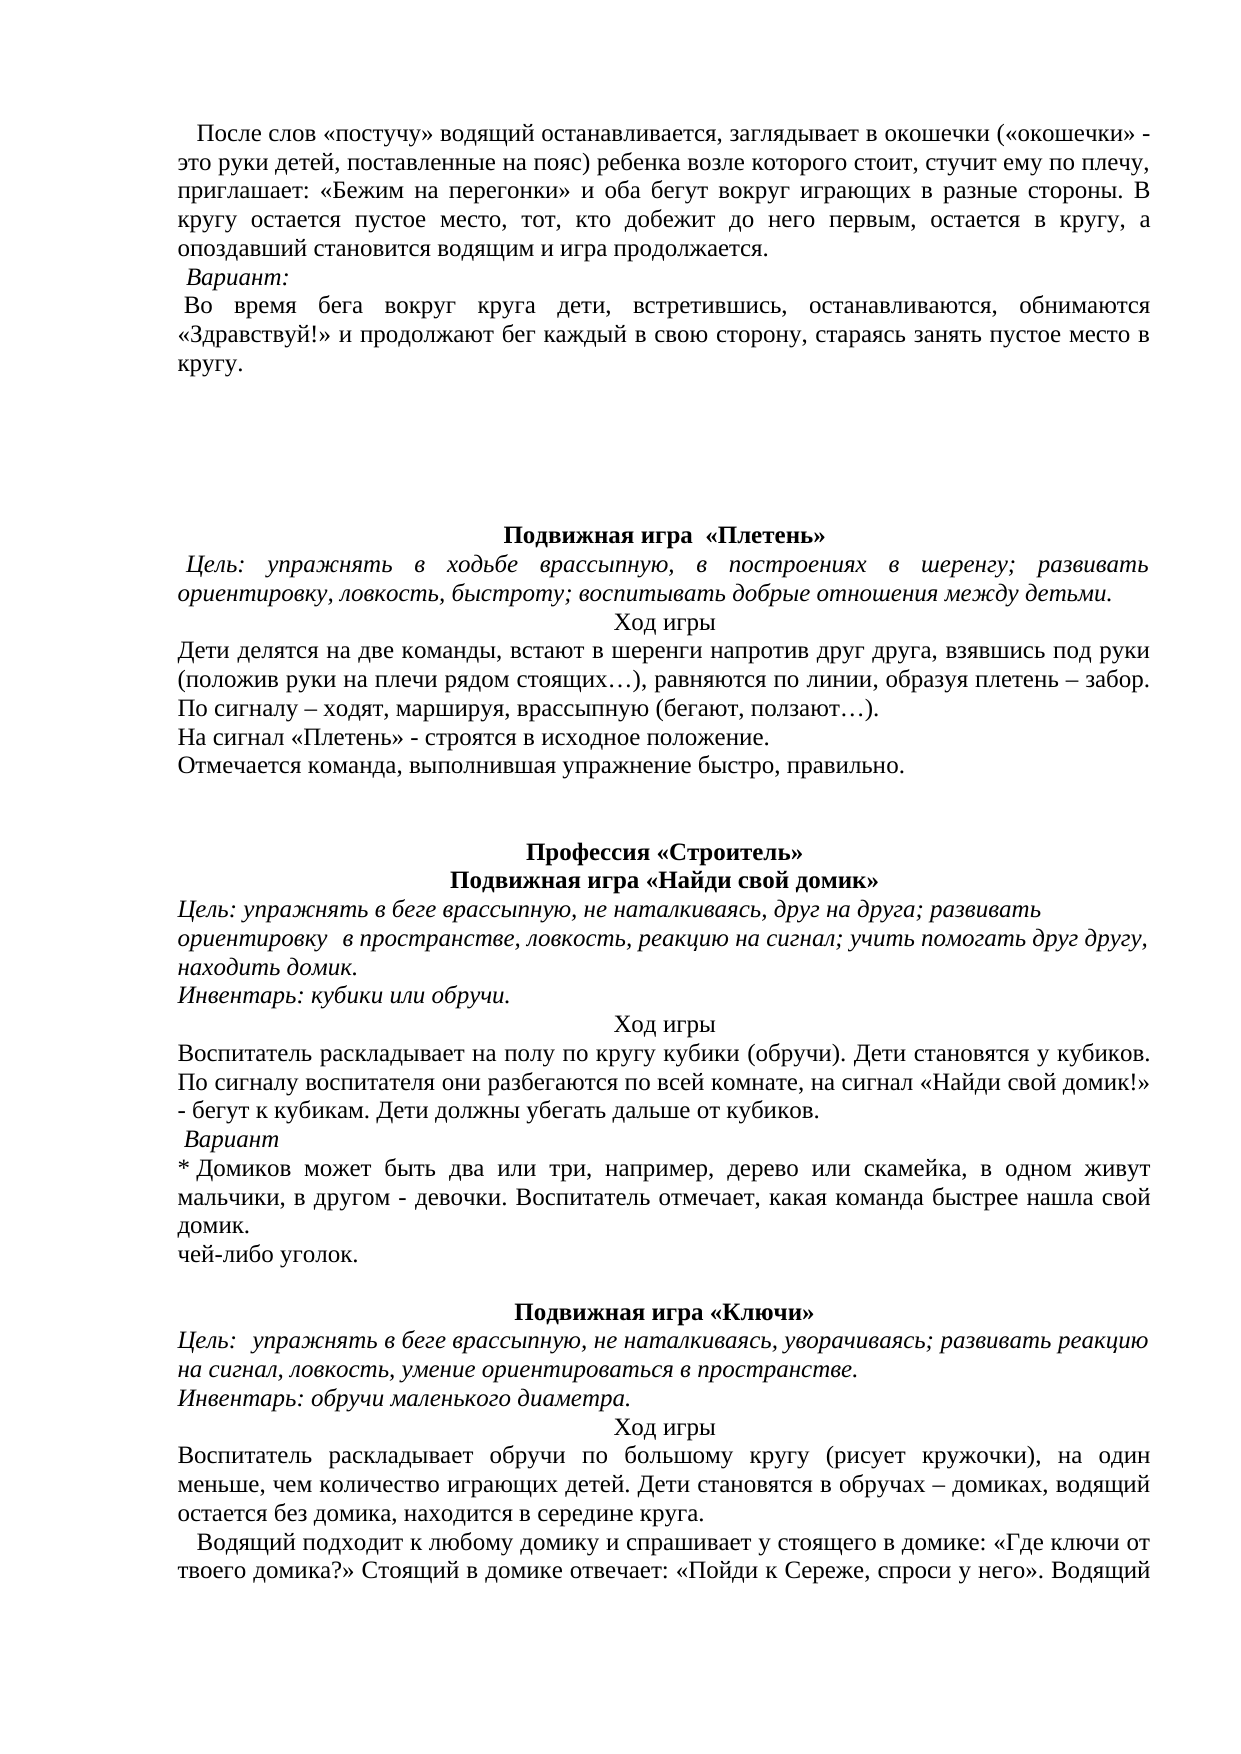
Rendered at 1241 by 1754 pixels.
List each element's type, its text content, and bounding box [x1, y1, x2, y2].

text чей-либо уголок. [177, 1239, 1152, 1268]
text Инвентарь: обручи маленького диаметра. [177, 1383, 1152, 1412]
text Ход игры [177, 1412, 1152, 1441]
text Подвижная игра «Плетень» [177, 521, 1152, 549]
text Цель: упражнять в беге врассыпную, не наталкиваясь, уворачиваясь; развивать реакцию на сигнал, ловкость, умение ориентироваться в пространстве. [177, 1326, 1152, 1383]
text Дети делятся на две команды, встают в шеренги напротив друг друга, взявшись под руки (положив руки на плечи рядом стоящих…), равняются по линии, образуя плетень – забор. По сигналу – ходят, маршируя, врассыпную (бегают, ползают…). [177, 636, 1152, 722]
text Подвижная игра «Найди свой домик» [177, 866, 1152, 894]
text Инвентарь: кубики или обручи. [177, 981, 1152, 1009]
text Цель: упражнять в беге врассыпную, не наталкиваясь, друг на друга; развивать ориентировку в пространстве, ловкость, реакцию на сигнал; учить помогать друг другу, находить домик. [177, 894, 1152, 981]
text Вариант: [177, 262, 1152, 291]
text На сигнал «Плетень» - строятся в исходное положение. [177, 722, 1152, 751]
text Ход игры [177, 1009, 1152, 1038]
text Воспитатель раскладывает обручи по большому кругу (рисует кружочки), на один меньше, чем количество играющих детей. Дети становятся в обручах – домиках, водящий остается без домика, находится в середине круга. [177, 1441, 1152, 1527]
text Цель: упражнять в ходьбе врассыпную, в построениях в шеренгу; развивать ориентировку, ловкость, быстроту; воспитывать добрые отношения между детьми. [177, 549, 1152, 607]
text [177, 1527, 1152, 1584]
text Профессия «Строитель» [177, 837, 1152, 866]
text Ход игры [177, 607, 1152, 636]
text Вариант [177, 1124, 1152, 1153]
text * Домиков может быть два или три, например, дерево или скамейка, в одном живут мальчики, в другом - девочки. Воспитатель отмечает, какая команда быстрее нашла свой домик. [177, 1153, 1152, 1239]
text Отмечается команда, выполнившая упражнение быстро, правильно. [177, 751, 1152, 779]
text Подвижная игра «Ключи» [177, 1297, 1152, 1326]
text После слов «постучу» водящий останавливается, заглядывает в окошечки («окошечки» - это руки детей, поставленные на пояс) ребенка возле которого стоит, стучит ему по плечу, приглашает: «Бежим на перегонки» и оба бегут вокруг играющих в разные стороны. В кругу остается пустое место, тот, кто добежит до него первым, остается в кругу, а опоздавший становится водящим и игра продолжается. [177, 118, 1152, 262]
text Воспитатель раскладывает на полу по кругу кубики (обручи). Дети становятся у кубиков. По сигналу воспитателя они разбегаются по всей комнате, на сигнал «Найди свой домик!» - бегут к кубикам. Дети должны убегать дальше от кубиков. [177, 1038, 1152, 1124]
text Во время бега вокруг круга дети, встретившись, останавливаются, обнимаются «Здравствуй!» и продолжают бег каждый в свою сторону, стараясь занять пустое место в кругу. [177, 291, 1152, 377]
